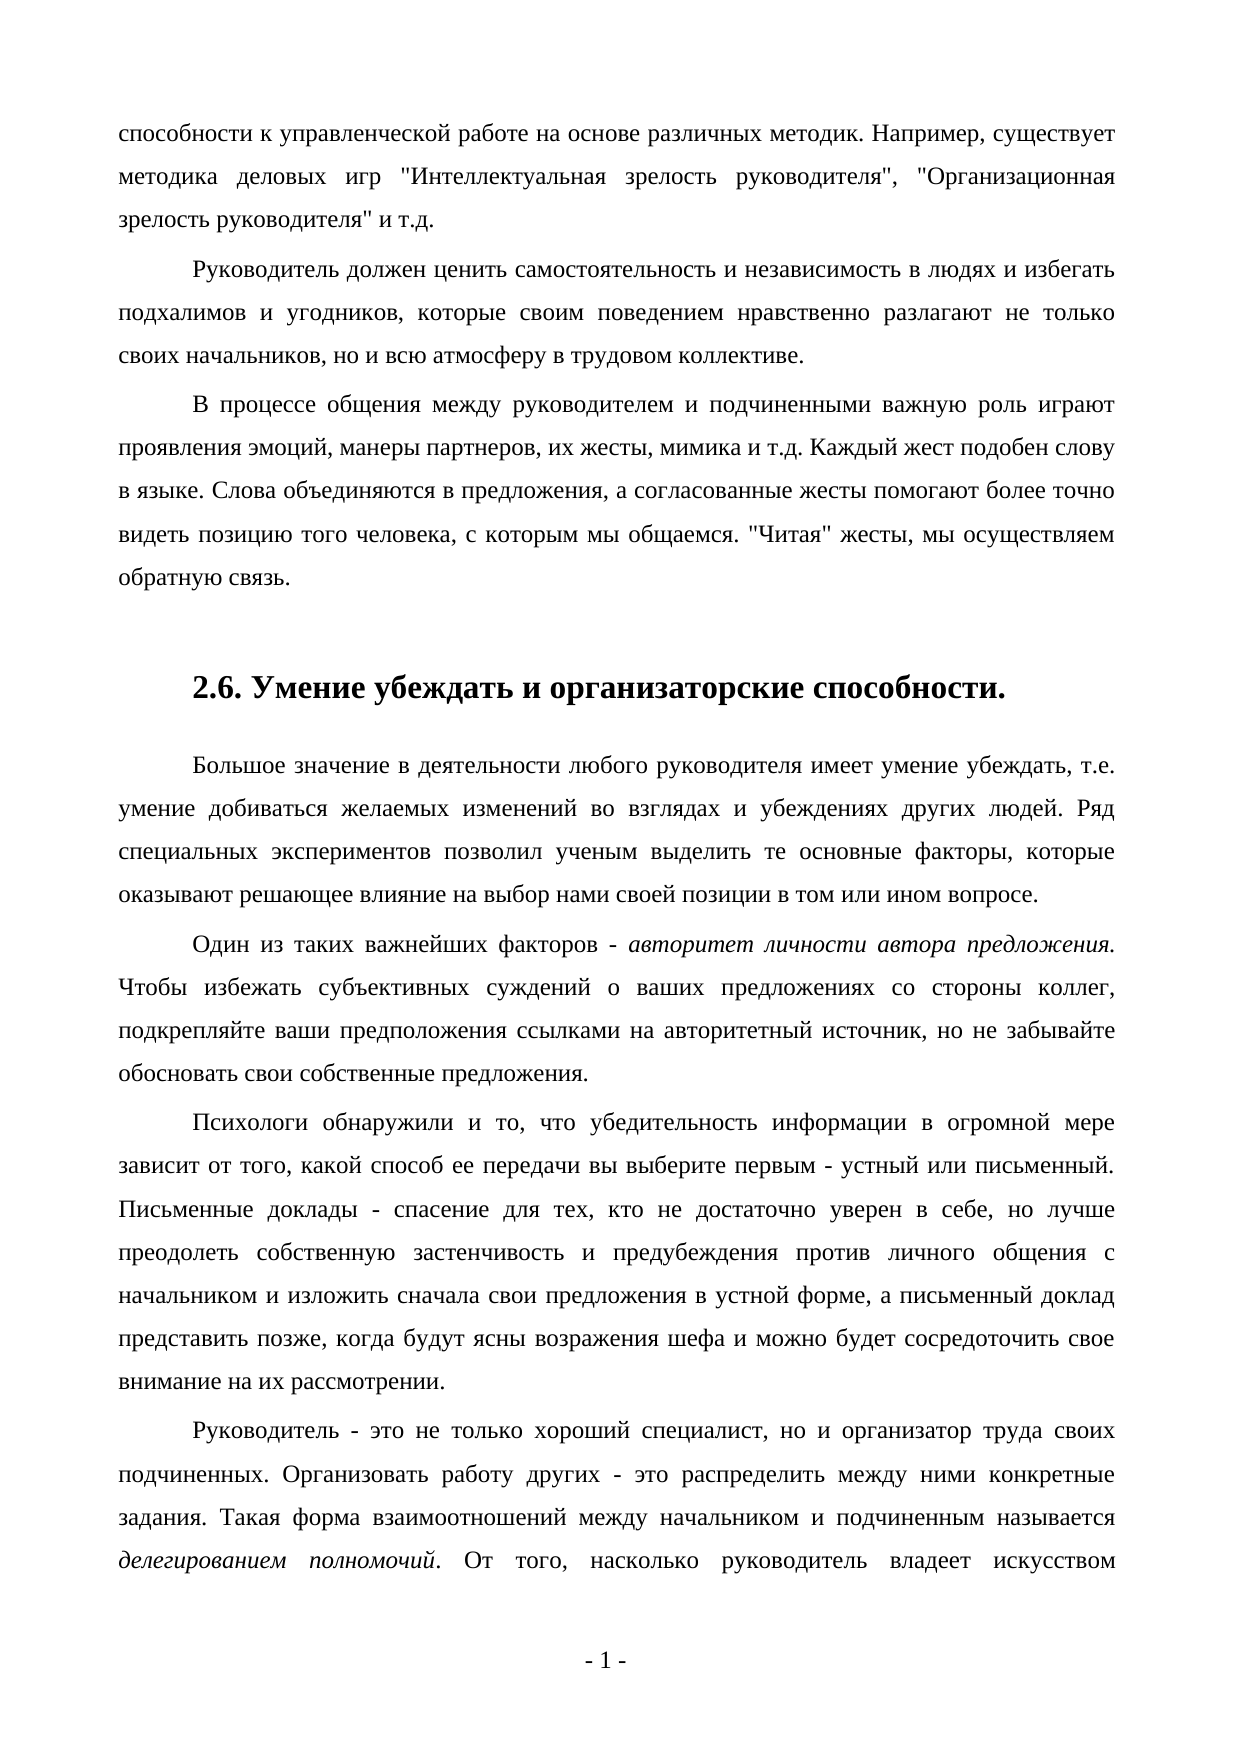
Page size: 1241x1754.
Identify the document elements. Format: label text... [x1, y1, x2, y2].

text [118, 1416, 1116, 1574]
text Психологи обнаружили и то, что убедительность информации в огромной мере зависит от того, какой способ ее передачи вы выберите первым - устный или письменный. Письменные доклады - спасение для тех, кто не достаточно уверен в себе, но лучше преодолеть собственную застенчивость и предубеждения против личного общения с начальником и изложить сначала свои предложения в устной форме, а письменный доклад представить позже, когда будут ясны возражения шефа и можно будет сосредоточить свое внимание на их рассмотрении. [118, 1107, 1116, 1395]
text В процессе общения между руководителем и подчиненными важную роль играют проявления эмоций, манеры партнеров, их жесты, мимика и т.д. Каждый жест подобен слову в языке. Слова объединяются в предложения, а согласованные жесты помогают более точно видеть позицию того человека, с которым мы общаемся. "Читая" жесты, мы осуществляем обратную связь. [118, 389, 1116, 591]
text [118, 118, 1116, 233]
subtitle 2.6. Умение убеждать и организаторские способности. [118, 667, 1116, 706]
text Руководитель должен ценить самостоятельность и независимость в людях и избегать подхалимов и угодников, которые своим поведением нравственно разлагают не только своих начальников, но и всю атмосферу в трудовом коллективе. [118, 254, 1116, 369]
text Один из таких важнейших факторов - авторитет личности автора предложения. Чтобы избежать субъективных суждений о ваших предложениях со стороны коллег, подкрепляйте ваши предположения ссылками на авторитетный источник, но не забывайте обосновать свои собственные предложения. [118, 929, 1116, 1087]
text Большое значение в деятельности любого руководителя имеет умение убеждать, т.е. умение добиваться желаемых изменений во взглядах и убеждениях других людей. Ряд специальных экспериментов позволил ученым выделить те основные факторы, которые оказывают решающее влияние на выбор нами своей позиции в том или ином вопросе. [118, 750, 1116, 908]
